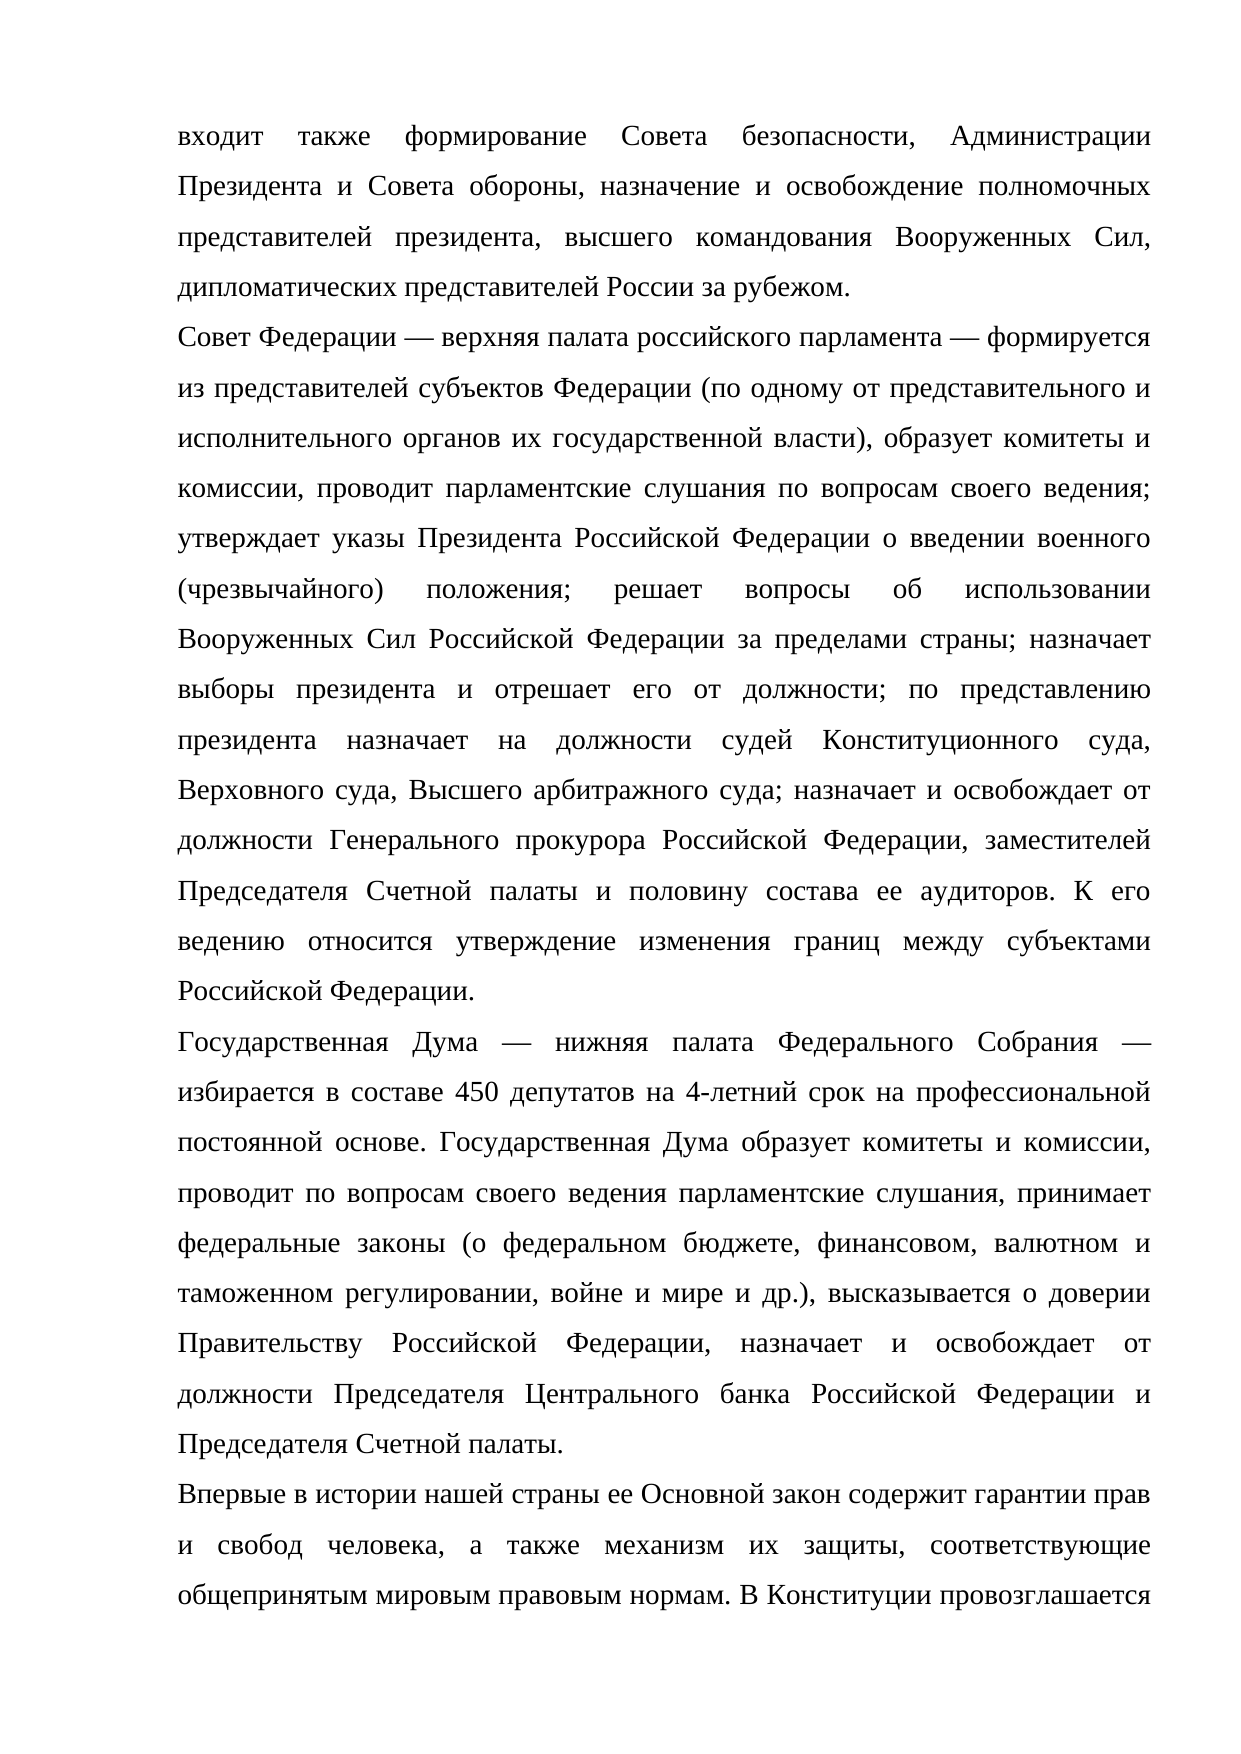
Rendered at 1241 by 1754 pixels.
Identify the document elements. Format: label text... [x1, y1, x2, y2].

text Государственная Дума — нижняя палата Федерального Собрания — избирается в составе 450 депутатов на 4-летний срок на профессиональной постоянной основе. Государственная Дума образует комитеты и комиссии, проводит по вопросам своего ведения парламентские слушания, принимает федеральные законы (о федеральном бюджете, финансовом, валютном и таможенном регулировании, войне и мире и др.), высказывается о доверии Правительству Российской Федерации, назначает и освобождает от должности Председателя Центрального банка Российской Федерации и Председателя Счетной палаты. [177, 1024, 1152, 1460]
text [177, 1477, 1152, 1611]
text Совет Федерации — верхняя палата российского парламента — формируется из представителей субъектов Федерации (по одному от представительного и исполнительного органов их государственной власти), образует комитеты и комиссии, проводит парламентские слушания по вопросам своего ведения; утверждает указы Президента Российской Федерации о введении военного (чрезвычайного) положения; решает вопросы об использовании Вооруженных Сил Российской Федерации за пределами страны; назначает выборы президента и отрешает его от должности; по представлению президента назначает на должности судей Конституционного суда, Верховного суда, Высшего арбитражного суда; назначает и освобождает от должности Генерального прокурора Российской Федерации, заместителей Председателя Счетной палаты и половину состава ее аудиторов. К его ведению относится утверждение изменения границ между субъектами Российской Федерации. [177, 319, 1152, 1007]
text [177, 118, 1152, 303]
